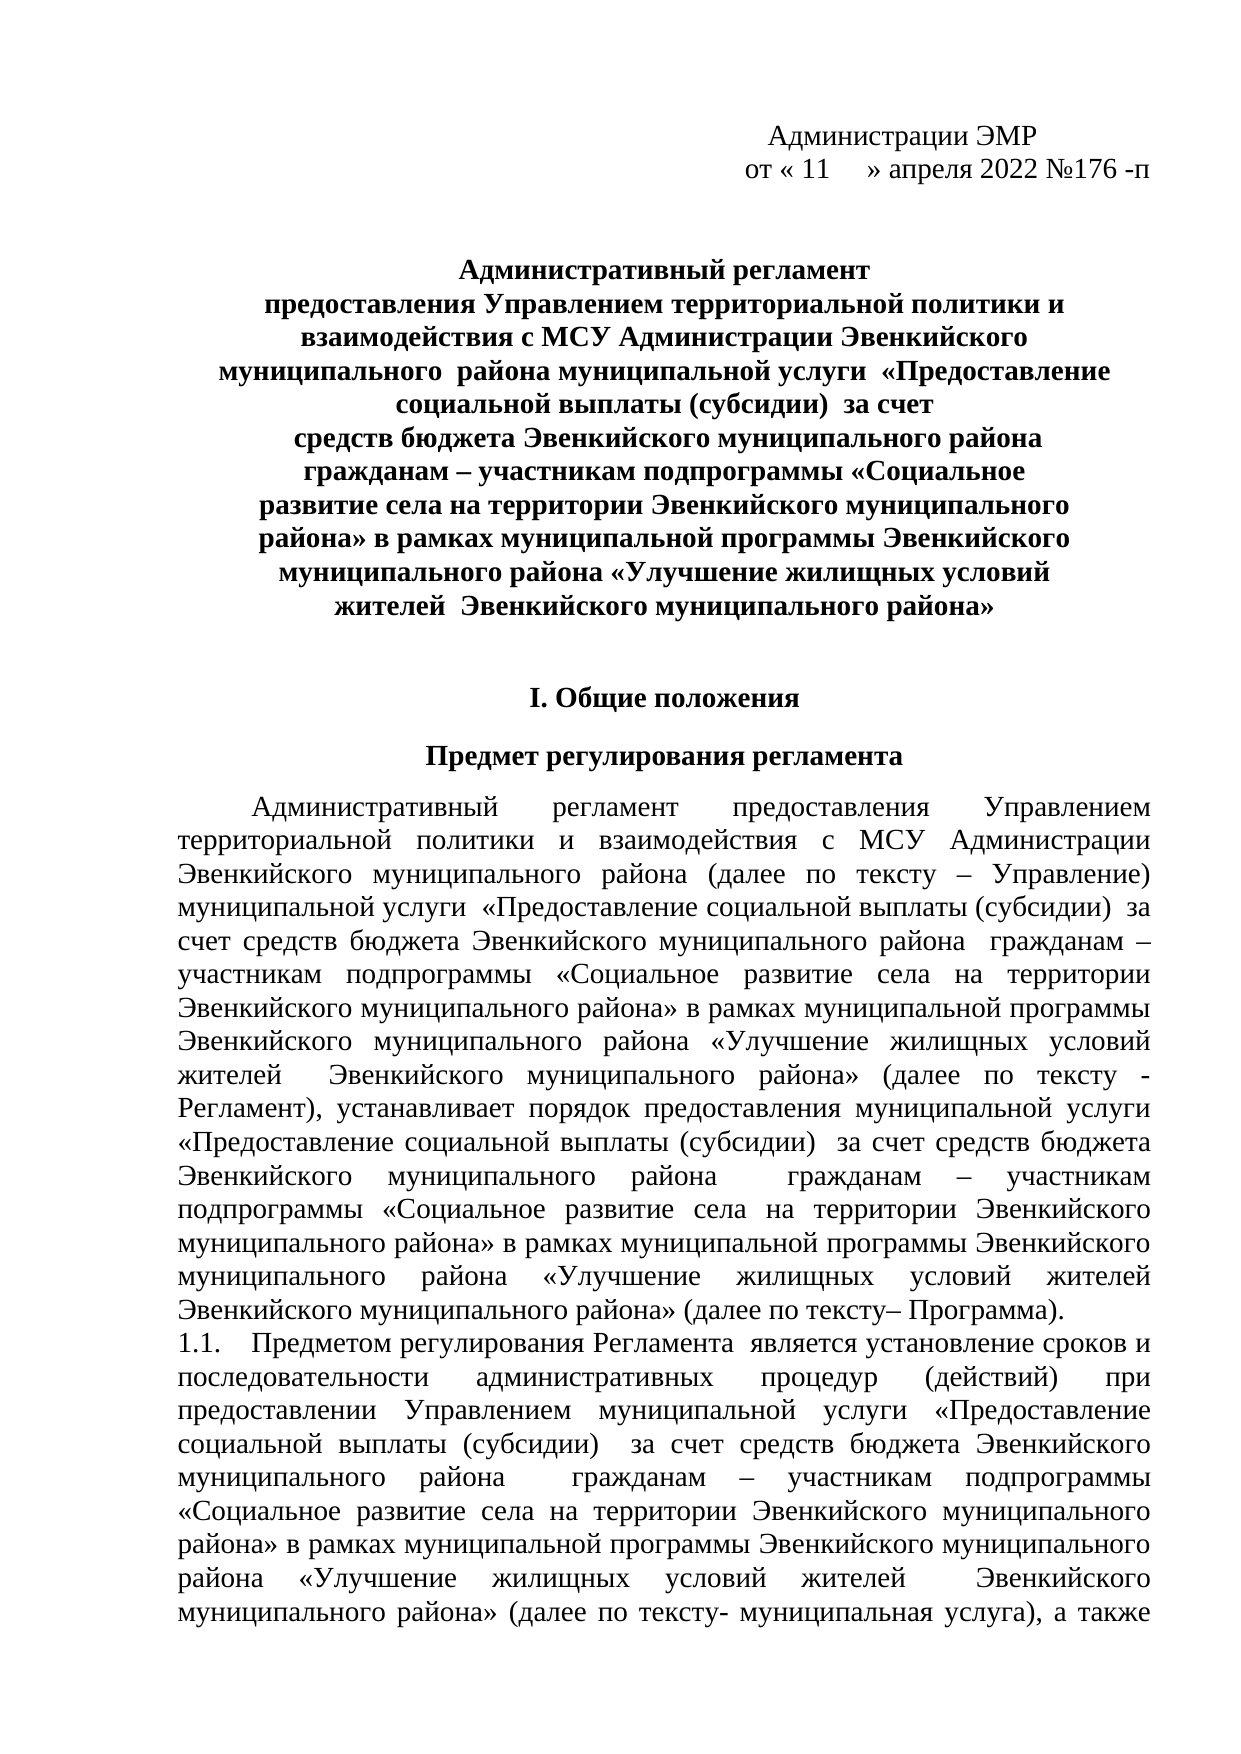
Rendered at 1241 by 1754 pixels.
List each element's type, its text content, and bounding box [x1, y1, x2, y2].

text I. Общие положения [177, 680, 1152, 713]
text Администрации ЭМР [693, 118, 1152, 152]
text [177, 1325, 1152, 1627]
text муниципального района муниципальной услуги «Предоставление социальной выплаты (субсидии) за счет [177, 353, 1152, 420]
text Административный регламент предоставления Управлением территориальной политики и взаимодействия с МСУ Администрации Эвенкийского муниципального района (далее по тексту – Управление) муниципальной услуги «Предоставление социальной выплаты (субсидии) за счет средств бюджета Эвенкийского муниципального района гражданам – участникам подпрограммы «Социальное развитие села на территории Эвенкийского муниципального района» в рамках муниципальной программы Эвенкийского муниципального района «Улучшение жилищных условий жителей Эвенкийского муниципального района» (далее по тексту - Регламент), устанавливает порядок предоставления муниципальной услуги «Предоставление социальной выплаты (субсидии) за счет средств бюджета Эвенкийского муниципального района гражданам – участникам подпрограммы «Социальное развитие села на территории Эвенкийского муниципального района» в рамках муниципальной программы Эвенкийского муниципального района «Улучшение жилищных условий жителей Эвенкийского муниципального района» (далее по тексту– Программа). [177, 789, 1152, 1325]
subtitle Предмет регулирования регламента [177, 738, 1152, 772]
text развитие села на территории Эвенкийского муниципального [177, 487, 1152, 521]
text района» в рамках муниципальной программы Эвенкийского муниципального района «Улучшение жилищных условий [177, 521, 1152, 588]
text предоставления Управлением территориальной политики и взаимодействия с МСУ Администрации Эвенкийского [177, 286, 1152, 353]
text средств бюджета Эвенкийского муниципального района [177, 420, 1152, 453]
text жителей Эвенкийского муниципального района» [177, 588, 1152, 621]
title Административный регламент [177, 252, 1152, 286]
text гражданам – участникам подпрограммы «Социальное [177, 453, 1152, 487]
text от « 11 » апреля 2022 №176 -п [620, 152, 1152, 185]
